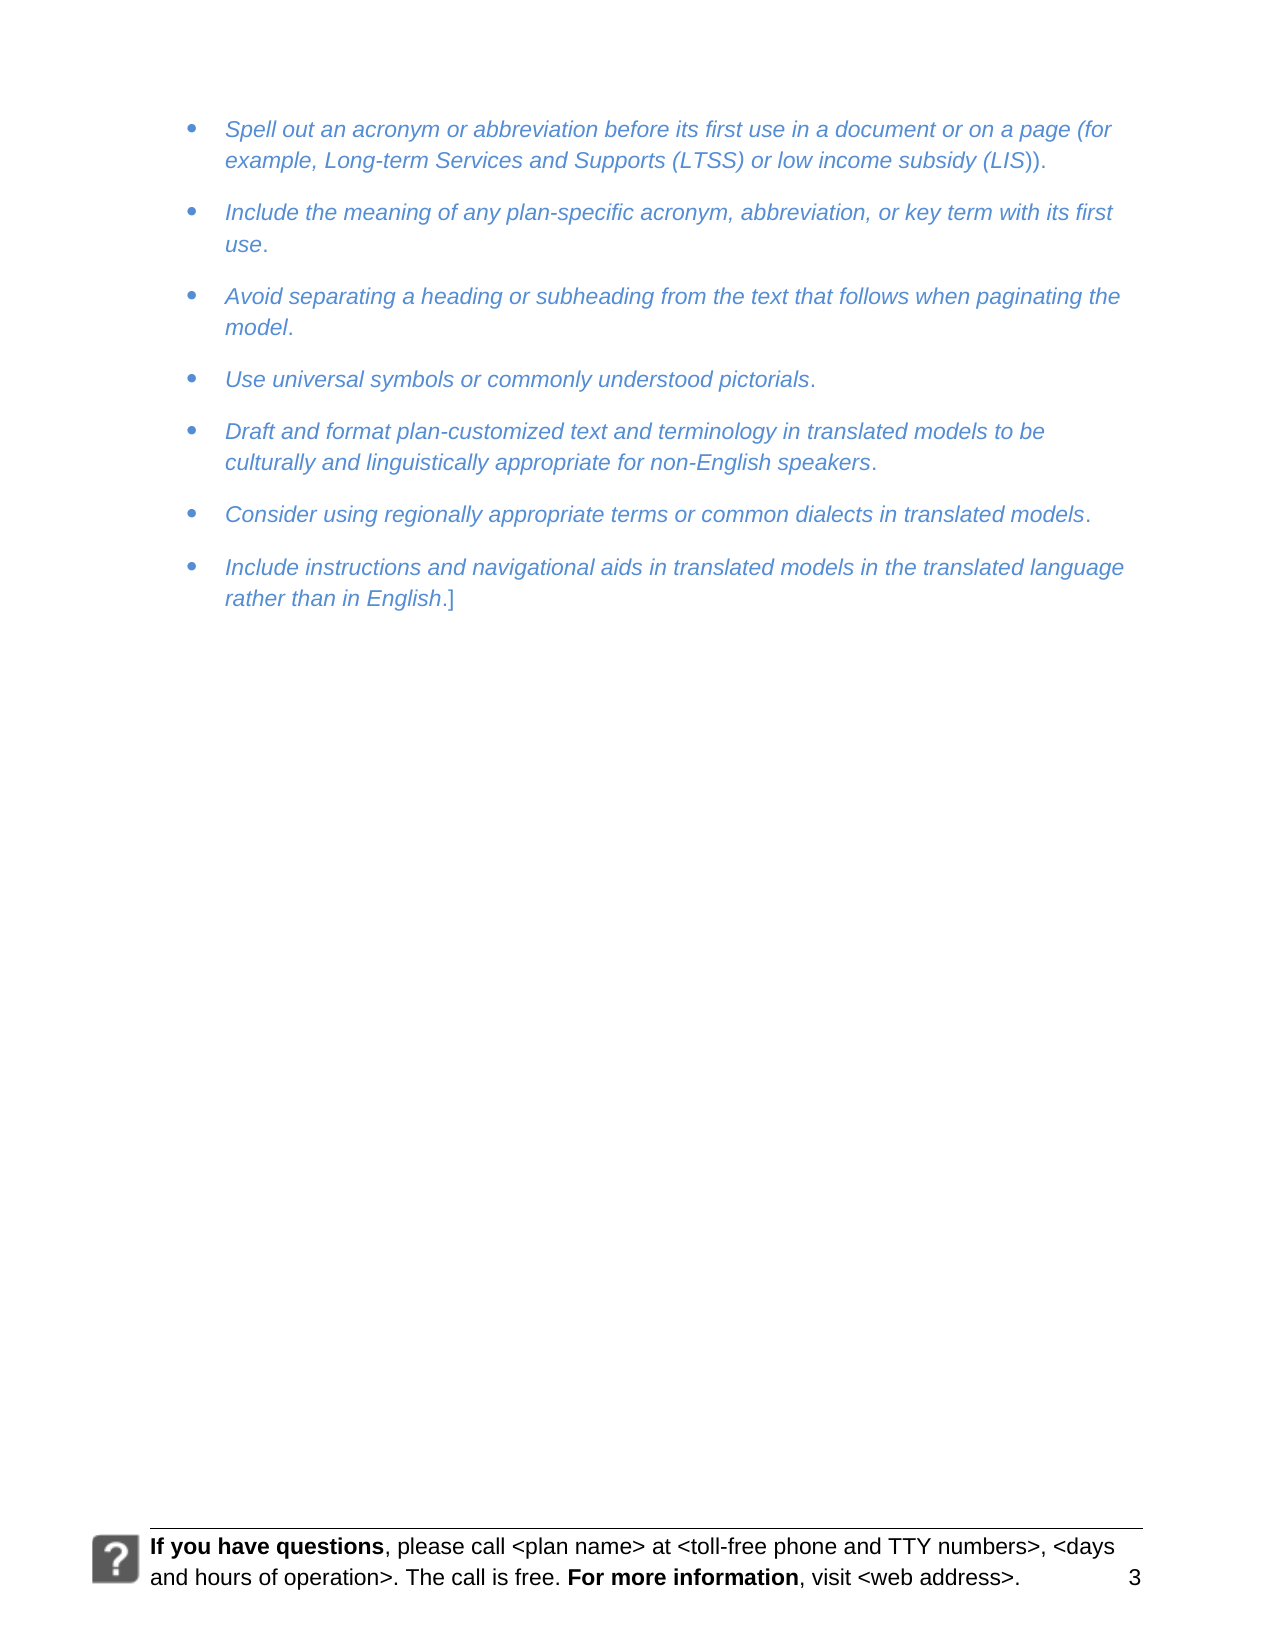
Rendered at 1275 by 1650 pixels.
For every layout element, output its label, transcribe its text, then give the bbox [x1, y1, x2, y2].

list Include the meaning of any plan-specific acronym, abbreviation, or key term with its first use. [187, 196, 1143, 258]
list Draft and format plan-customized text and terminology in translated models to be culturally and linguistically appropriate for non-English speakers. [187, 414, 1143, 477]
list Include instructions and navigational aids in translated models in the translated language rather than in English.] [187, 550, 1143, 612]
list Consider using regionally appropriate terms or common dialects in translated models. [187, 498, 1143, 529]
list Spell out an acronym or abbreviation before its first use in a document or on a page (for example, Long-term Services and Supports (LTSS) or low income subsidy (LIS)). [187, 112, 1143, 175]
picture [92, 1534, 141, 1585]
list Use universal symbols or commonly understood pictorials. [187, 362, 1143, 394]
list Avoid separating a heading or subheading from the text that follows when paginating the model. [187, 279, 1143, 342]
